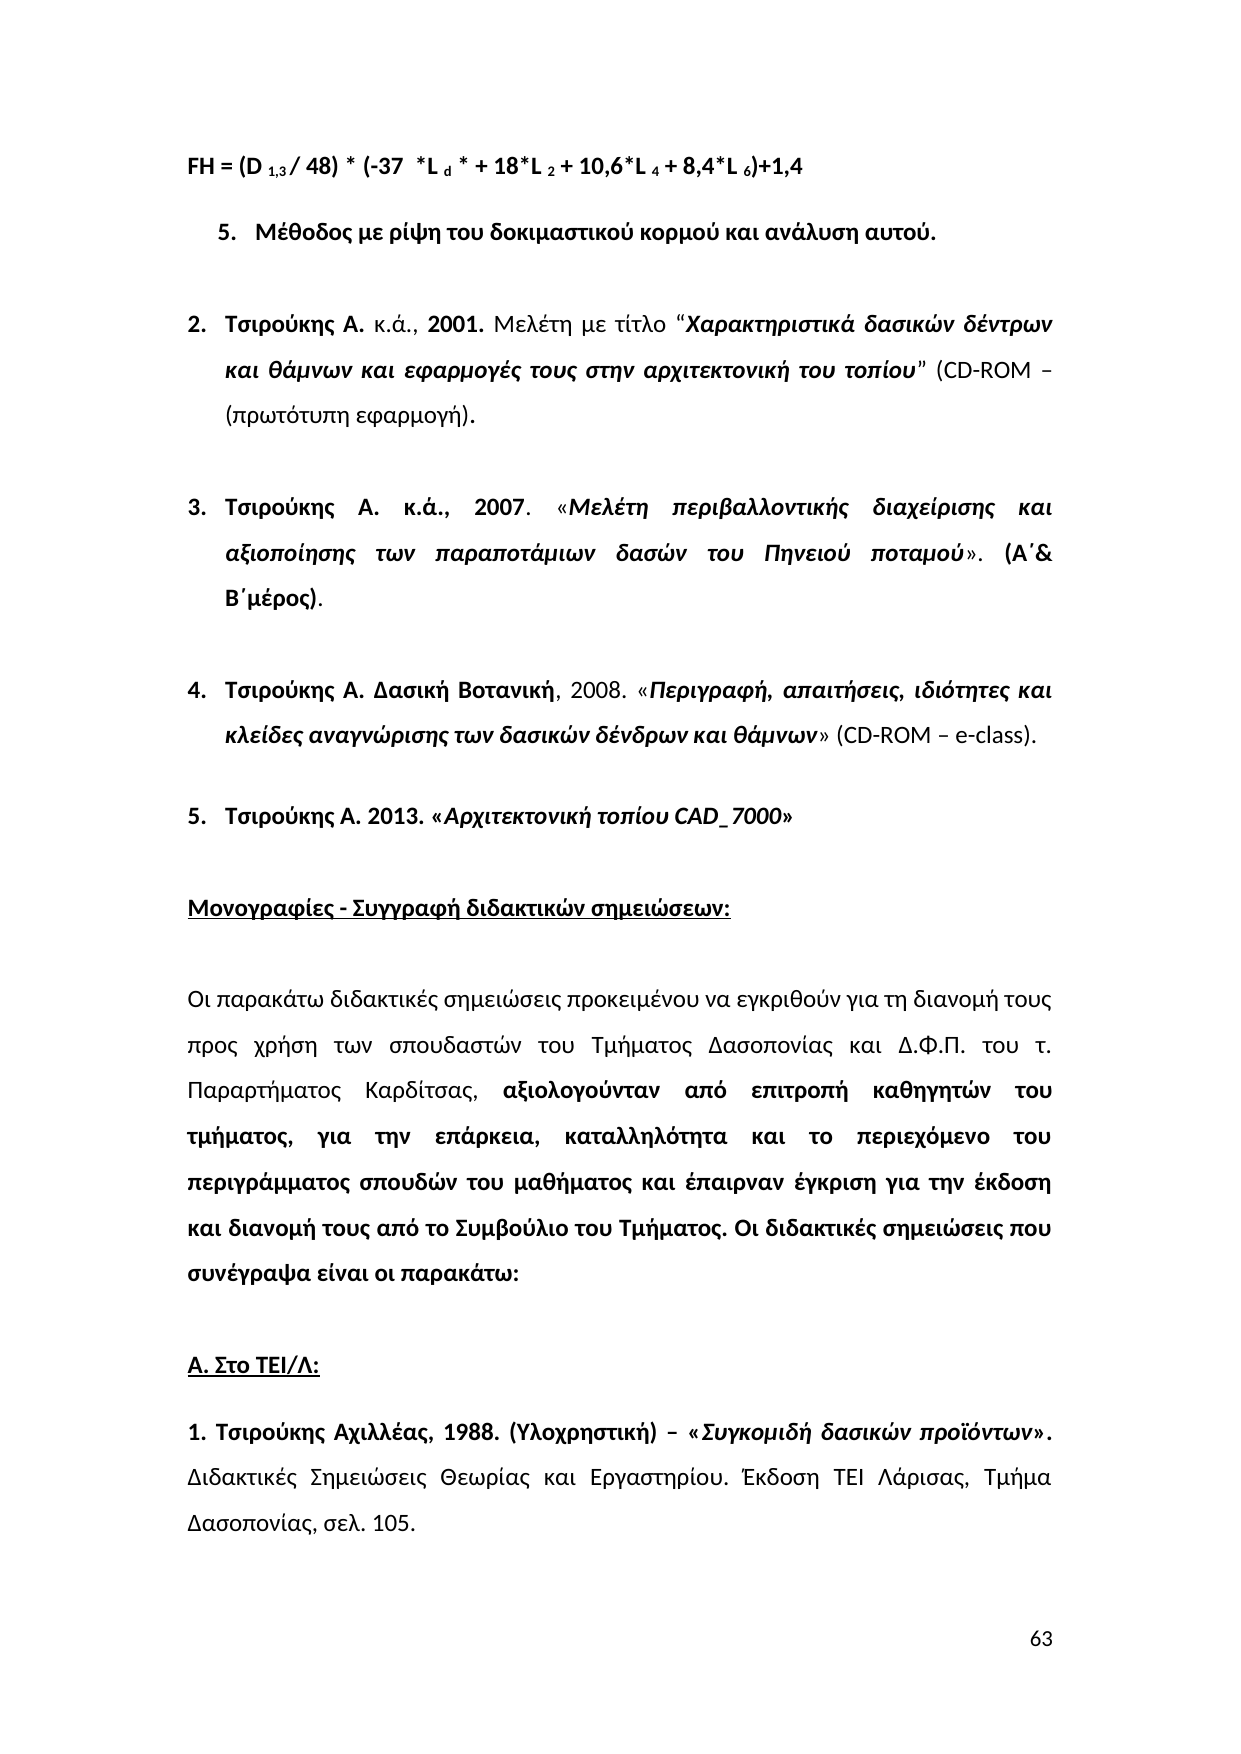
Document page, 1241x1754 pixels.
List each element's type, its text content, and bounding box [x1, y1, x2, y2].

list Τσιρούκης Α. κ.ά., 2007. «Μελέτη περιβαλλοντικής διαχείρισης και αξιοποίησης των παραποτάμιων δασών του Πηνειού ποταμού». (Α΄& Β΄μέρος). [187, 491, 1053, 613]
list Μέθοδος με ρίψη του δοκιμαστικού κορμού και ανάλυση αυτού. [217, 217, 1053, 247]
text Οι παρακάτω διδακτικές σημειώσεις προκειμένου να εγκριθούν για τη διανομή τους προς χρήση των σπουδαστών του Τμήματος Δασοπονίας και Δ.Φ.Π. του τ. Παραρτήματος Καρδίτσας, αξιολογούνταν από επιτροπή καθηγητών του τμήματος, για την επάρκεια, καταλληλότητα και το περιεχόμενο του περιγράμματος σπουδών του μαθήματος και έπαιρναν έγκριση για την έκδοση και διανομή τους από το Συμβούλιο του Τμήματος. Οι διδακτικές σημειώσεις που συνέγραψα είναι οι παρακάτω: [187, 983, 1053, 1288]
list Τσιρούκης Α. Δασική Βοτανική, 2008. «Περιγραφή, απαιτήσεις, ιδιότητες και κλείδες αναγνώρισης των δασικών δένδρων και θάμνων» (CD-ROM – e-class). [187, 674, 1053, 750]
list Τσιρούκης Α. κ.ά., 2001. Μελέτη με τίτλο “Χαρακτηριστικά δασικών δέντρων και θάμνων και εφαρμογές τους στην αρχιτεκτονική του τοπίου” (CD-ROM – (πρωτότυπη εφαρμογή). [187, 308, 1053, 430]
text FH = (D 1,3 / 48) * (-37 *L d * + 18*L 2 + 10,6*L 4 + 8,4*L 6)+1,4 [187, 150, 1053, 181]
text Α. Στο ΤΕΙ/Λ: [187, 1349, 1053, 1379]
list Τσιρούκης Α. 2013. «Αρχιτεκτονική τοπίου CAD_7000» [187, 800, 1053, 831]
text 1. Τσιρούκης Αχιλλέας, 1988. (Υλοχρηστική) – «Συγκομιδή δασικών προϊόντων». Διδακτικές Σημειώσεις Θεωρίας και Εργαστηρίου. Έκδοση ΤΕΙ Λάρισας, Τμήμα Δασοπονίας, σελ. 105. [187, 1416, 1053, 1538]
text Μονογραφίες - Συγγραφή διδακτικών σημειώσεων: [187, 892, 1053, 922]
